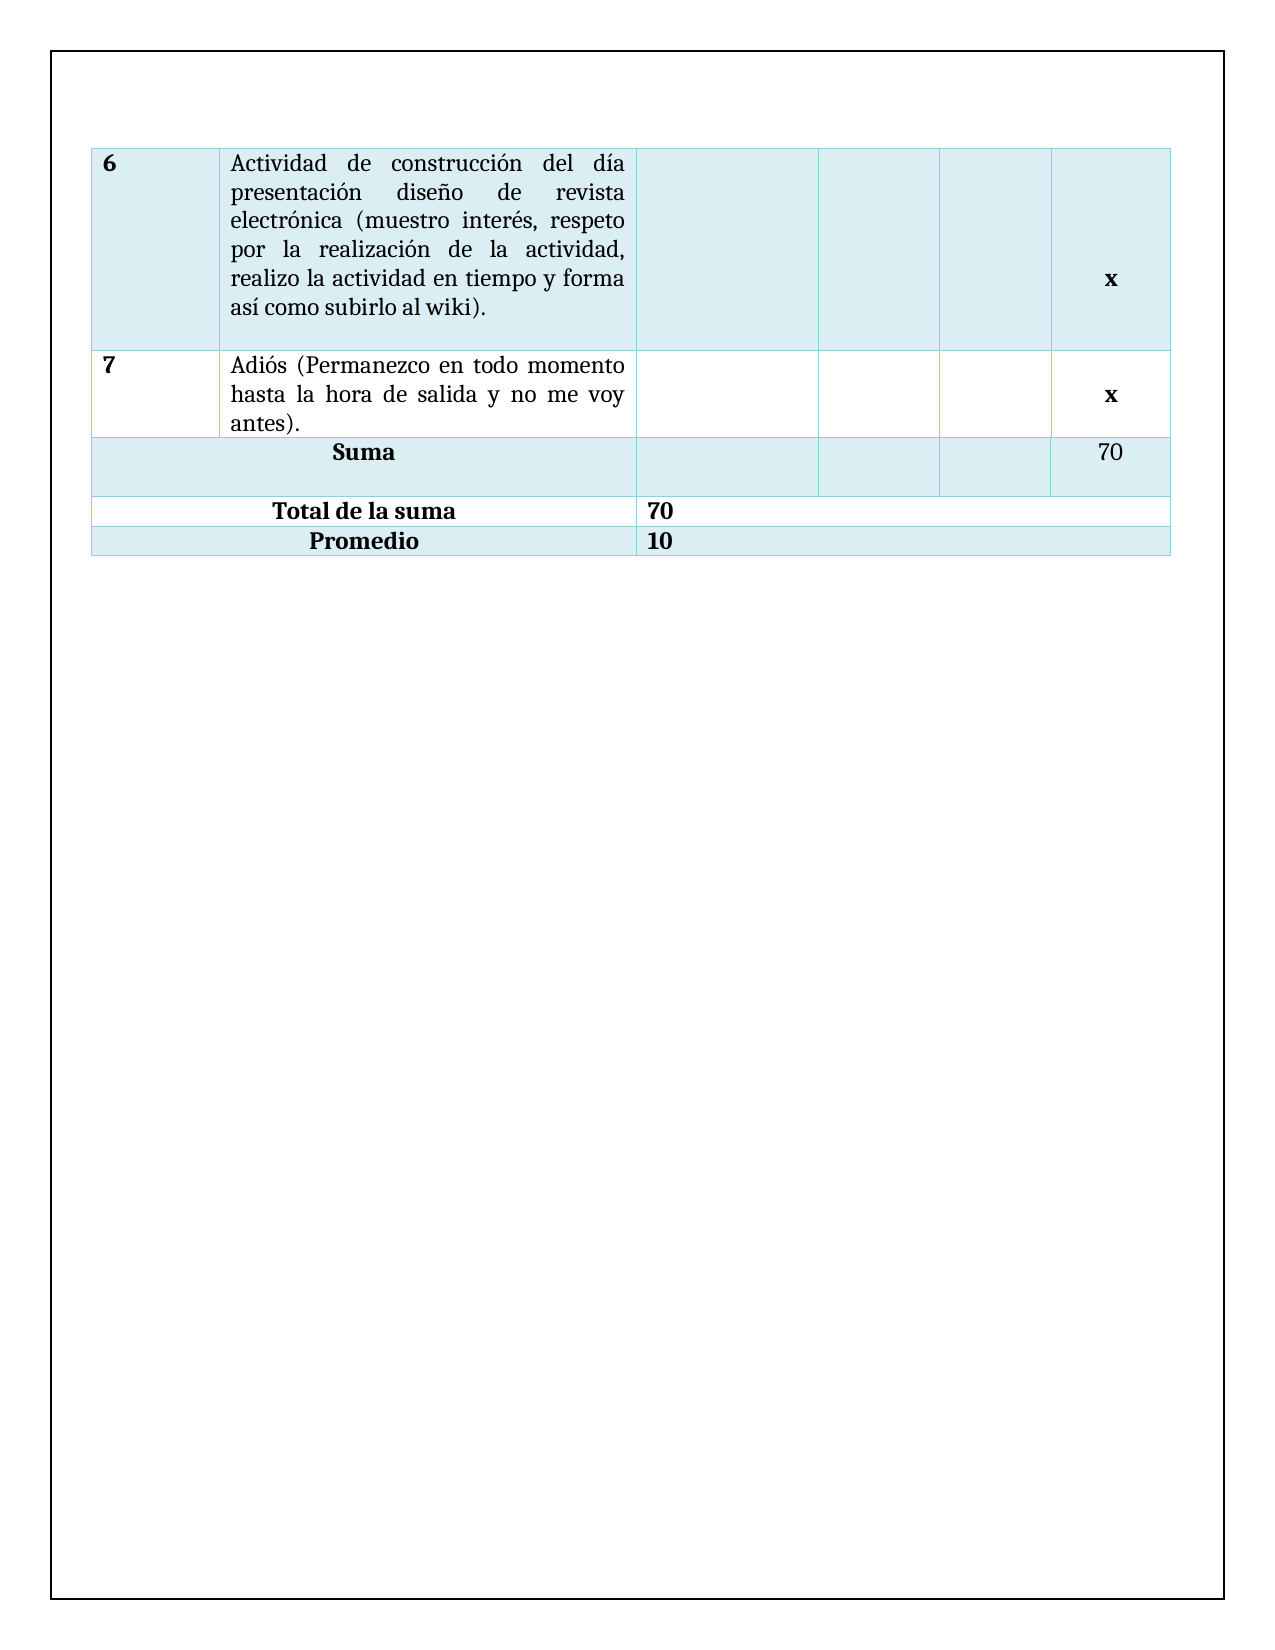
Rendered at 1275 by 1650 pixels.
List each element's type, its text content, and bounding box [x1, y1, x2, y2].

table_cell 6 [92, 149, 219, 350]
table_cell [940, 351, 1051, 437]
table_cell x [1052, 149, 1170, 350]
table_cell Actividad de construcción del día presentación diseño de revista electrónica (muestro interés, respeto por la realización de la actividad, realizo la actividad en tiempo y forma así como subirlo al wiki). [220, 149, 636, 350]
table_cell [940, 438, 1050, 496]
table_cell 70 [1051, 438, 1170, 496]
table_cell [637, 351, 818, 437]
table_cell Promedio [92, 527, 636, 555]
table_cell [637, 438, 818, 496]
table_cell 7 [92, 351, 219, 437]
table_cell 10 [637, 527, 1170, 555]
table_cell 70 [637, 497, 1170, 526]
table_cell [637, 149, 818, 350]
table_cell [819, 438, 939, 496]
table_cell x [1052, 351, 1170, 437]
table_cell [819, 351, 939, 437]
table_cell Suma [92, 438, 636, 496]
table_cell [819, 149, 939, 350]
table_cell Adiós (Permanezco en todo momento hasta la hora de salida y no me voy antes). [220, 351, 636, 437]
table_cell Total de la suma [92, 497, 636, 526]
table_cell [940, 149, 1051, 350]
